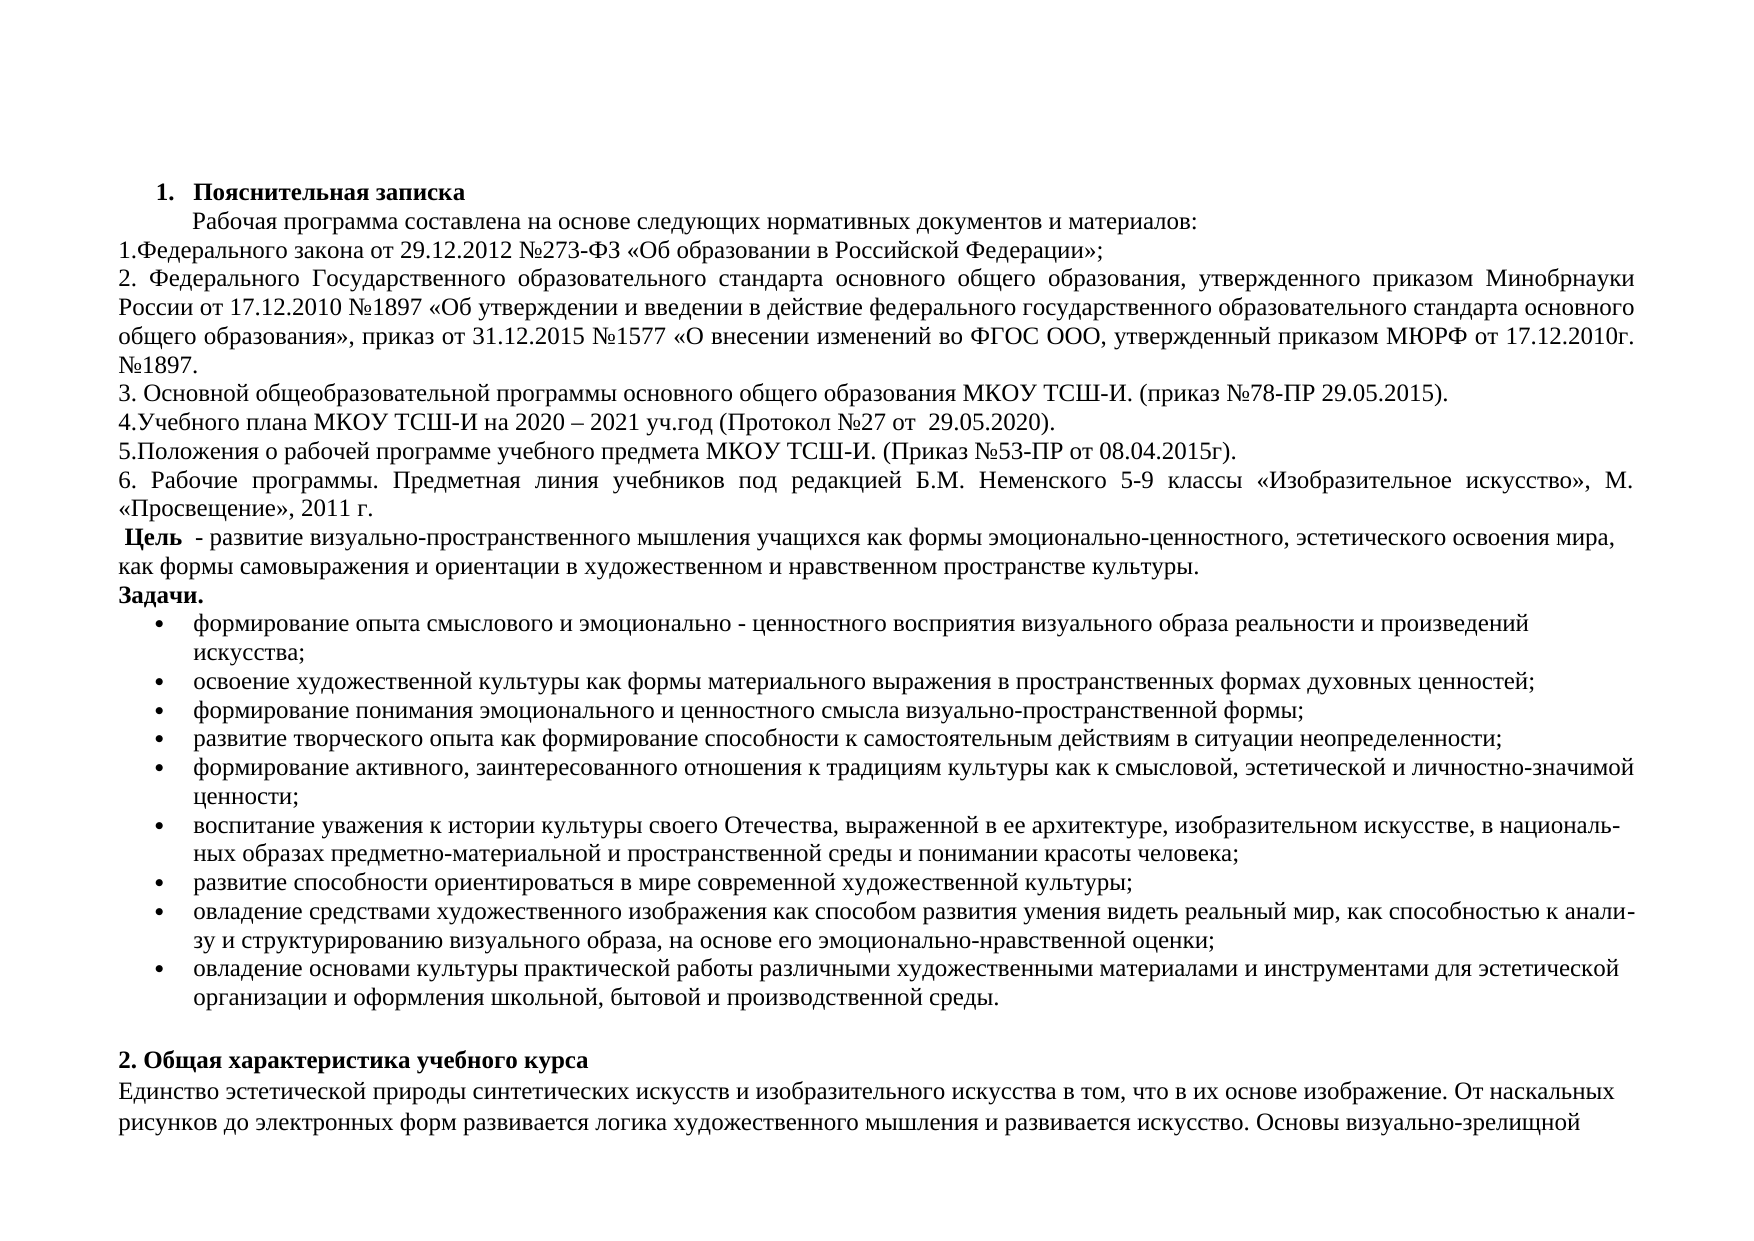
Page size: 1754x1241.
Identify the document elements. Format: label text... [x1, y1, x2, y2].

list овладение средствами художественного изображения как способом развития умения видеть реальный мир, как способностью к анализу и структурированию визуального образа, на основе его эмоционально-нравственной оценки; [156, 896, 1636, 953]
text 4.Учебного плана МКОУ ТСШ-И на 2020 – 2021 уч.год (Протокол №27 от 29.05.2020). [118, 407, 1636, 436]
text 3. Основной общеобразовательной программы основного общего образования МКОУ ТСШ-И. (приказ №78-ПР 29.05.2015). [118, 378, 1636, 407]
text 2. Федерального Государственного образовательного стандарта основного общего образования, утвержденного приказом Минобрнауки России от 17.12.2010 №1897 «Об утверждении и введении в действие федерального государственного образовательного стандарта основного общего образования», приказ от 31.12.2015 №1577 «О внесении изменений во ФГОС ООО, утвержденный приказом МЮРФ от 17.12.2010г. №1897. [118, 263, 1636, 378]
list развитие творческого опыта как формирование способности к самостоятельным действиям в ситуации неопределенности; [156, 723, 1636, 752]
list овладение основами культуры практической работы различными художественными материалами и инструментами для эстетической организации и оформления школьной, бытовой и производственной среды. [156, 953, 1636, 1011]
text 2. Общая характеристика учебного курса [118, 1045, 1636, 1074]
text 5.Положения о рабочей программе учебного предмета МКОУ ТСШ-И. (Приказ №53-ПР от 08.04.2015г). [118, 436, 1636, 465]
list формирование опыта смыслового и эмоционально - ценностного восприятия визуального образа реальности и произведений искусства; [156, 608, 1636, 666]
text 1.Федерального закона от 29.12.2012 №273-ФЗ «Об образовании в Российской Федерации»; [118, 235, 1636, 263]
text Рабочая программа составлена на основе следующих нормативных документов и материалов: [118, 206, 1636, 235]
list развитие способности ориентироваться в мире современной художественной культуры; [156, 867, 1636, 896]
text Задачи. [118, 580, 1636, 608]
list воспитание уважения к истории культуры своего Отечества, выраженной в ее архитектуре, изобразительном искусстве, в национальных образах предметно-материальной и пространственной среды и понимании красоты человека; [156, 810, 1636, 867]
list формирование активного, заинтересованного отношения к традициям культуры как к смысловой, эстетической и личностно-значимой ценности; [156, 752, 1636, 810]
list Пояснительная записка [156, 177, 1636, 206]
text Цель - развитие визуально-пространственного мышления учащихся как формы эмоционально-ценностного, эстетического освоения мира, как формы самовыражения и ориентации в художественном и нравственном пространстве культуры. [118, 522, 1636, 580]
list формирование понимания эмоционального и ценностного смысла визуально-пространственной формы; [156, 695, 1636, 723]
text 6. Рабочие программы. Предметная линия учебников под редакцией Б.М. Неменского 5-9 классы «Изобразительное искусство», М. «Просвещение», 2011 г. [118, 465, 1636, 522]
list освоение художественной культуры как формы материального выражения в пространственных формах духовных ценностей; [156, 666, 1636, 695]
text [118, 1076, 1636, 1136]
